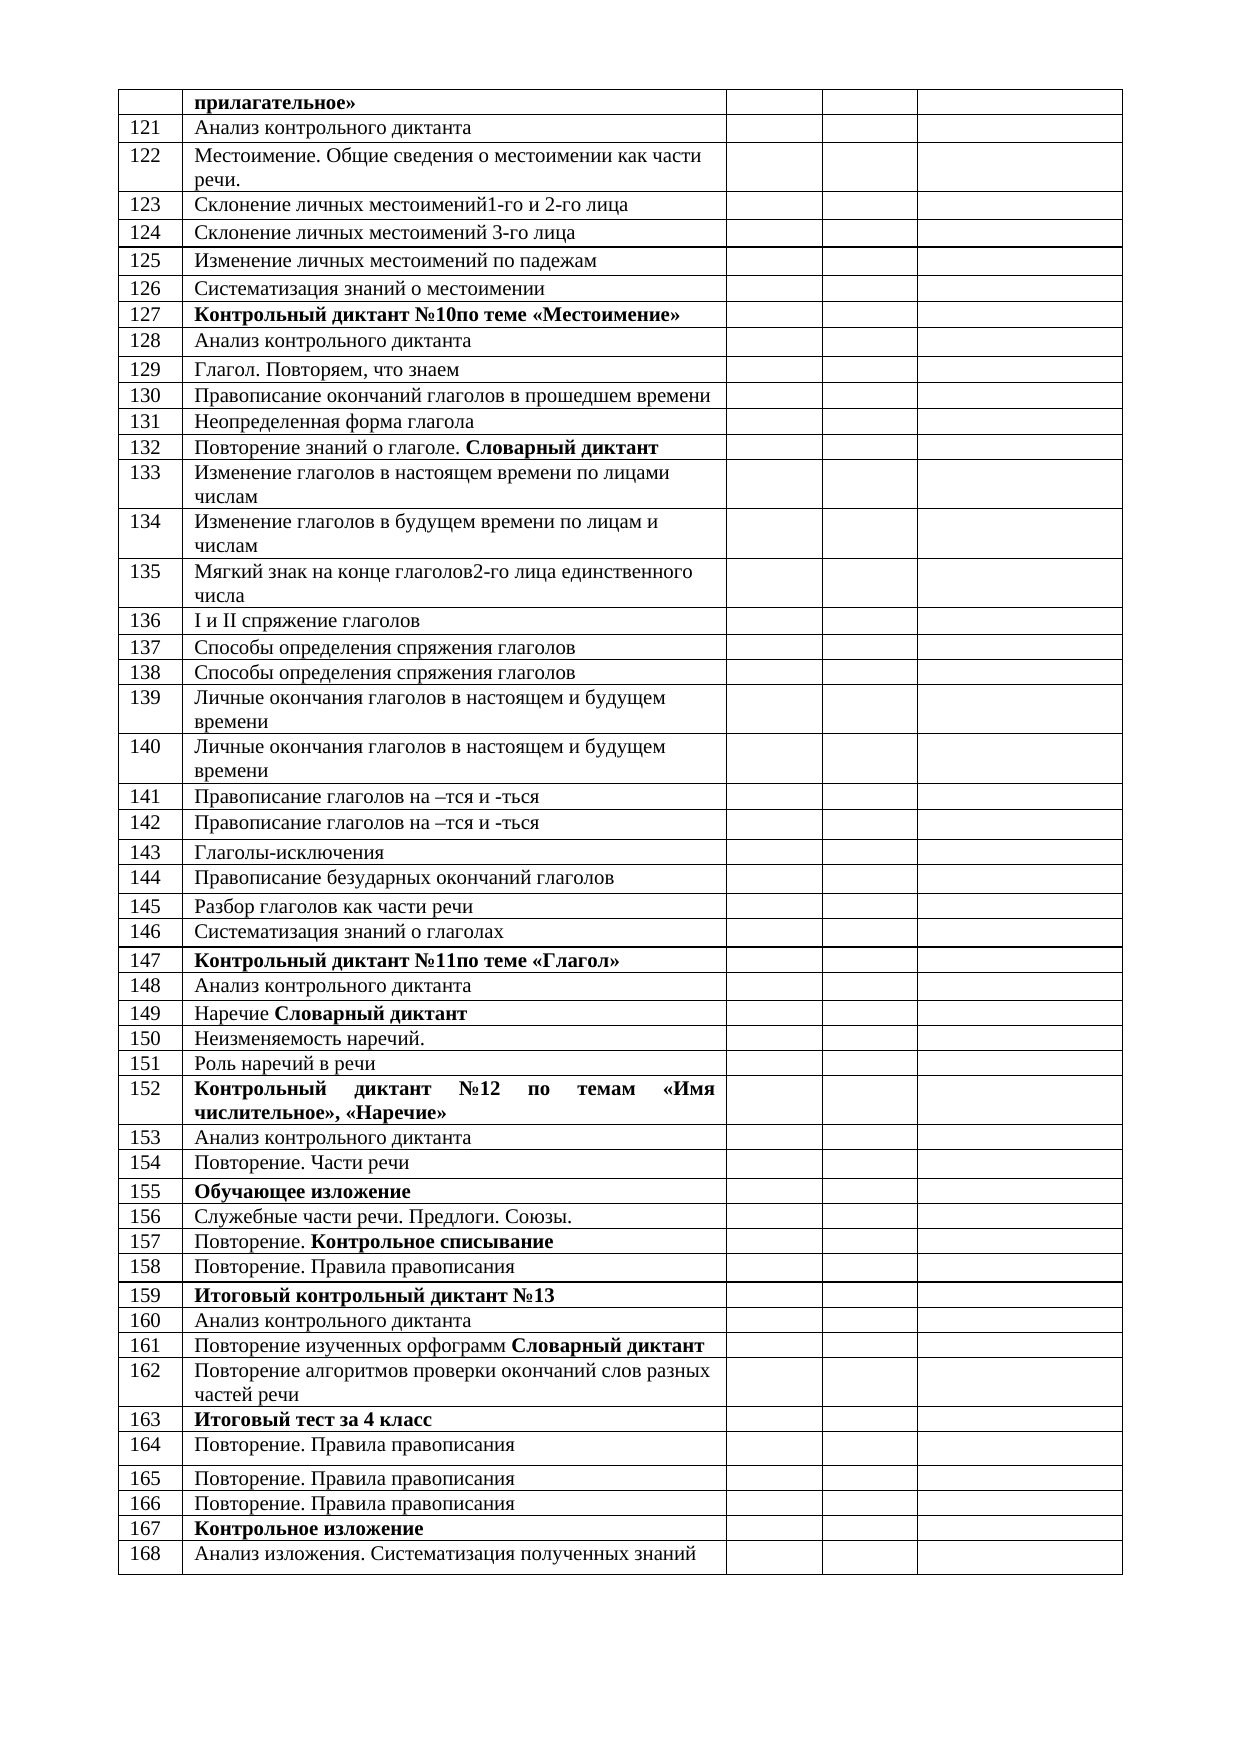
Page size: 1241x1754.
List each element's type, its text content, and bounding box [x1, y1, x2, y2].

table_cell Личные окончания глаголов в настоящем и будущем времени [183, 685, 726, 733]
table_cell [823, 1125, 917, 1149]
table_cell [727, 608, 822, 634]
table_cell 138 [119, 660, 182, 684]
table_cell [918, 90, 1122, 114]
table_cell Изменение глаголов в будущем времени по лицам и числам [183, 509, 726, 557]
table_cell [823, 276, 917, 301]
table_cell [918, 1179, 1122, 1203]
table_cell [918, 1407, 1122, 1431]
table_cell [918, 383, 1122, 408]
table_cell [918, 1001, 1122, 1025]
table_cell [727, 1150, 822, 1178]
table_cell [918, 1026, 1122, 1050]
table_cell [823, 635, 917, 659]
table_cell Правописание глаголов на –тся и -ться [183, 784, 726, 809]
table_cell [823, 1254, 917, 1281]
table_cell [727, 302, 822, 327]
table_cell [823, 409, 917, 434]
table_cell 168 [119, 1541, 182, 1574]
table_cell 127 [119, 302, 182, 327]
table_cell [727, 865, 822, 893]
table_cell [918, 1308, 1122, 1332]
table_cell [823, 460, 917, 508]
table_cell Роль наречий в речи [183, 1051, 726, 1075]
table_cell [727, 784, 822, 809]
table_cell [918, 973, 1122, 999]
table_cell Личные окончания глаголов в настоящем и будущем времени [183, 734, 726, 782]
table_cell [823, 1491, 917, 1515]
table_cell [823, 220, 917, 246]
table_cell [727, 460, 822, 508]
table_cell 161 [119, 1333, 182, 1357]
table_cell Повторение. Части речи [183, 1150, 726, 1178]
table_cell 159 [119, 1283, 182, 1307]
table_cell [918, 1229, 1122, 1253]
table_cell [823, 1466, 917, 1490]
table_cell [727, 1516, 822, 1540]
table_cell 146 [119, 919, 182, 946]
table_cell [823, 328, 917, 356]
table_cell 156 [119, 1204, 182, 1228]
table_cell [823, 973, 917, 999]
table_cell [918, 1516, 1122, 1540]
table_cell [727, 248, 822, 275]
table_cell 121 [119, 115, 182, 142]
table_cell [823, 1308, 917, 1332]
table_cell [727, 435, 822, 459]
table_cell 145 [119, 894, 182, 918]
table_cell [823, 919, 917, 946]
table_cell [823, 1358, 917, 1406]
table_cell [918, 635, 1122, 659]
table_cell [727, 840, 822, 864]
table_cell [727, 409, 822, 434]
table_cell 144 [119, 865, 182, 893]
table_cell [727, 1179, 822, 1203]
table_cell [918, 660, 1122, 684]
table_cell [918, 409, 1122, 434]
table_cell [918, 734, 1122, 782]
table_cell Повторение. Правила правописания [183, 1254, 726, 1281]
table_cell [727, 383, 822, 408]
table_cell [727, 559, 822, 607]
table_cell 153 [119, 1125, 182, 1149]
table_cell [823, 383, 917, 408]
table_cell [918, 302, 1122, 327]
table_cell [727, 685, 822, 733]
table_cell Повторение изученных орфограмм Словарный диктант [183, 1333, 726, 1357]
table_cell Неизменяемость наречий. [183, 1026, 726, 1050]
table_cell [727, 1466, 822, 1490]
table_cell [727, 1283, 822, 1307]
table_cell Систематизация знаний о глаголах [183, 919, 726, 946]
table_cell [823, 1076, 917, 1124]
table_cell [727, 1026, 822, 1050]
table_cell Неопределенная форма глагола [183, 409, 726, 434]
table_cell Повторение. Контрольное списывание [183, 1229, 726, 1253]
table_cell Способы определения спряжения глаголов [183, 660, 726, 684]
table_cell [823, 810, 917, 839]
table_cell [918, 1466, 1122, 1490]
table_cell [823, 1333, 917, 1357]
table_cell 154 [119, 1150, 182, 1178]
table_cell 155 [119, 1179, 182, 1203]
table_cell 120 [119, 90, 182, 114]
table_cell Повторение. Правила правописания [183, 1432, 726, 1465]
table_cell [823, 1229, 917, 1253]
table_cell [727, 90, 822, 114]
table_cell [918, 919, 1122, 946]
table_cell [823, 1407, 917, 1431]
table_cell [823, 1150, 917, 1178]
table_cell [727, 192, 822, 218]
table_cell [823, 660, 917, 684]
table_cell [918, 784, 1122, 809]
table_cell [823, 559, 917, 607]
table_cell [918, 1254, 1122, 1281]
table_cell 147 [119, 948, 182, 972]
table_cell [823, 248, 917, 275]
table_cell 164 [119, 1432, 182, 1465]
table_cell [823, 1283, 917, 1307]
table_cell [823, 1204, 917, 1228]
table_cell 162 [119, 1358, 182, 1406]
table_cell [727, 1001, 822, 1025]
table_cell [823, 784, 917, 809]
table_cell [727, 810, 822, 839]
table_cell 123 [119, 192, 182, 218]
table_cell Систематизация знаний о местоимении [183, 276, 726, 301]
table_cell 133 [119, 460, 182, 508]
table_cell [918, 1204, 1122, 1228]
table_cell [727, 635, 822, 659]
table_cell Разбор глаголов как части речи [183, 894, 726, 918]
table_cell Повторение. Правила правописания [183, 1491, 726, 1515]
table_cell [918, 460, 1122, 508]
table_cell I и II спряжение глаголов [183, 608, 726, 634]
table_cell 140 [119, 734, 182, 782]
table_cell Местоимение. Общие сведения о местоимении как части речи. [183, 143, 726, 191]
table_cell [918, 1333, 1122, 1357]
table_cell Правописание глаголов на –тся и -ться [183, 810, 726, 839]
table_cell [918, 810, 1122, 839]
table_cell 125 [119, 248, 182, 275]
table_cell [727, 1254, 822, 1281]
table_cell 135 [119, 559, 182, 607]
table_cell 142 [119, 810, 182, 839]
table_cell [727, 1432, 822, 1465]
table_cell Обучающее изложение [183, 1179, 726, 1203]
table_cell [823, 1001, 917, 1025]
table_cell [727, 1308, 822, 1332]
table_cell 132 [119, 435, 182, 459]
table_cell [823, 302, 917, 327]
table_cell [727, 1125, 822, 1149]
table_cell 136 [119, 608, 182, 634]
table_cell [918, 1076, 1122, 1124]
table_cell Анализ контрольного диктанта [183, 973, 726, 999]
table_cell [823, 894, 917, 918]
table_cell Повторение. Правила правописания [183, 1466, 726, 1490]
table_cell Правописание безударных окончаний глаголов [183, 865, 726, 893]
table_cell Повторение алгоритмов проверки окончаний слов разных частей речи [183, 1358, 726, 1406]
table_cell [918, 559, 1122, 607]
table_cell 165 [119, 1466, 182, 1490]
table_cell 126 [119, 276, 182, 301]
table_cell [918, 276, 1122, 301]
table_cell [823, 90, 917, 114]
table_cell [727, 1204, 822, 1228]
table_cell [823, 1541, 917, 1574]
table_cell [727, 1229, 822, 1253]
table_cell [727, 1076, 822, 1124]
table_cell [823, 1026, 917, 1050]
table_cell [918, 608, 1122, 634]
table_cell [727, 948, 822, 972]
table_cell [823, 1051, 917, 1075]
table_cell [918, 685, 1122, 733]
table_cell Итоговый тест за 4 класс [183, 1407, 726, 1431]
table_cell [727, 143, 822, 191]
table_cell [727, 1358, 822, 1406]
table_cell [823, 435, 917, 459]
table_cell [918, 948, 1122, 972]
table_cell [727, 1407, 822, 1431]
table_cell [727, 660, 822, 684]
table_cell [823, 115, 917, 142]
table_cell Контрольный диктант №12 по темам «Имя числительное», «Наречие» [183, 1076, 726, 1124]
table_cell Изменение глаголов в настоящем времени по лицами числам [183, 460, 726, 508]
table_cell [823, 840, 917, 864]
table_cell Анализ контрольного диктанта [183, 1308, 726, 1332]
table_cell [918, 1051, 1122, 1075]
table_cell [823, 192, 917, 218]
table_cell Итоговый контрольный диктант №13 [183, 1283, 726, 1307]
table_cell [918, 1150, 1122, 1178]
table_cell [918, 115, 1122, 142]
table_cell 141 [119, 784, 182, 809]
table_cell Глагол. Повторяем, что знаем [183, 357, 726, 382]
table_cell Способы определения спряжения глаголов [183, 635, 726, 659]
table_cell 124 [119, 220, 182, 246]
table_cell [823, 1432, 917, 1465]
table_cell Анализ контрольного диктанта [183, 328, 726, 356]
table_cell [727, 276, 822, 301]
table_cell 134 [119, 509, 182, 557]
table_cell [823, 734, 917, 782]
table_cell [823, 865, 917, 893]
table_cell Анализ изложения. Систематизация полученных знаний [183, 1541, 726, 1574]
table_cell Контрольный диктант №11по теме «Глагол» [183, 948, 726, 972]
table_cell 151 [119, 1051, 182, 1075]
table_cell Правописание окончаний глаголов в прошедшем времени [183, 383, 726, 408]
table_cell 130 [119, 383, 182, 408]
table_cell [727, 894, 822, 918]
table_cell Склонение личных местоимений 3-го лица [183, 220, 726, 246]
table_cell [918, 435, 1122, 459]
table_cell [918, 248, 1122, 275]
table_cell [727, 734, 822, 782]
table_cell 137 [119, 635, 182, 659]
table_cell [727, 328, 822, 356]
table_cell 158 [119, 1254, 182, 1281]
table_cell Контрольное изложение [183, 1516, 726, 1540]
table_cell [727, 220, 822, 246]
table_cell 122 [119, 143, 182, 191]
table_cell [918, 143, 1122, 191]
table_cell [918, 840, 1122, 864]
table_cell [823, 509, 917, 557]
table_cell Глаголы-исключения [183, 840, 726, 864]
table_cell [727, 1333, 822, 1357]
table_cell [727, 1541, 822, 1574]
table_cell [918, 1541, 1122, 1574]
table_cell Анализ контрольного диктанта [183, 1125, 726, 1149]
table_cell 152 [119, 1076, 182, 1124]
table_cell [727, 115, 822, 142]
table_cell [823, 1516, 917, 1540]
table_cell [823, 608, 917, 634]
table_cell [918, 1432, 1122, 1465]
table_cell Изменение личных местоимений по падежам [183, 248, 726, 275]
table_cell 128 [119, 328, 182, 356]
table_cell [918, 1125, 1122, 1149]
table_cell [918, 894, 1122, 918]
table_cell Контрольный диктант №10по теме «Местоимение» [183, 302, 726, 327]
table_cell [823, 357, 917, 382]
table_cell 148 [119, 973, 182, 999]
table_cell [918, 192, 1122, 218]
table_cell 157 [119, 1229, 182, 1253]
table_cell 129 [119, 357, 182, 382]
table_cell [918, 865, 1122, 893]
table_cell [918, 357, 1122, 382]
table_cell [823, 685, 917, 733]
table_cell [727, 509, 822, 557]
table_cell 166 [119, 1491, 182, 1515]
table_cell 167 [119, 1516, 182, 1540]
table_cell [183, 90, 726, 114]
table_cell [727, 1051, 822, 1075]
table_cell [918, 1358, 1122, 1406]
table_cell 131 [119, 409, 182, 434]
table_cell 149 [119, 1001, 182, 1025]
table_cell 150 [119, 1026, 182, 1050]
table_cell 139 [119, 685, 182, 733]
table_cell [727, 1491, 822, 1515]
table_cell [823, 143, 917, 191]
table_cell [918, 220, 1122, 246]
table_cell [918, 328, 1122, 356]
table_cell [727, 919, 822, 946]
table_cell 163 [119, 1407, 182, 1431]
table_cell Анализ контрольного диктанта [183, 115, 726, 142]
table_cell [918, 1283, 1122, 1307]
table_cell [918, 509, 1122, 557]
table_cell [918, 1491, 1122, 1515]
table_cell Наречие Словарный диктант [183, 1001, 726, 1025]
table_cell Служебные части речи. Предлоги. Союзы. [183, 1204, 726, 1228]
table_cell [727, 357, 822, 382]
table_cell Мягкий знак на конце глаголов2-го лица единственного числа [183, 559, 726, 607]
table_cell [727, 973, 822, 999]
table_cell 160 [119, 1308, 182, 1332]
table_cell Склонение личных местоимений1-го и 2-го лица [183, 192, 726, 218]
table_cell Повторение знаний о глаголе. Словарный диктант [183, 435, 726, 459]
table_cell [823, 1179, 917, 1203]
table_cell [823, 948, 917, 972]
table_cell 143 [119, 840, 182, 864]
